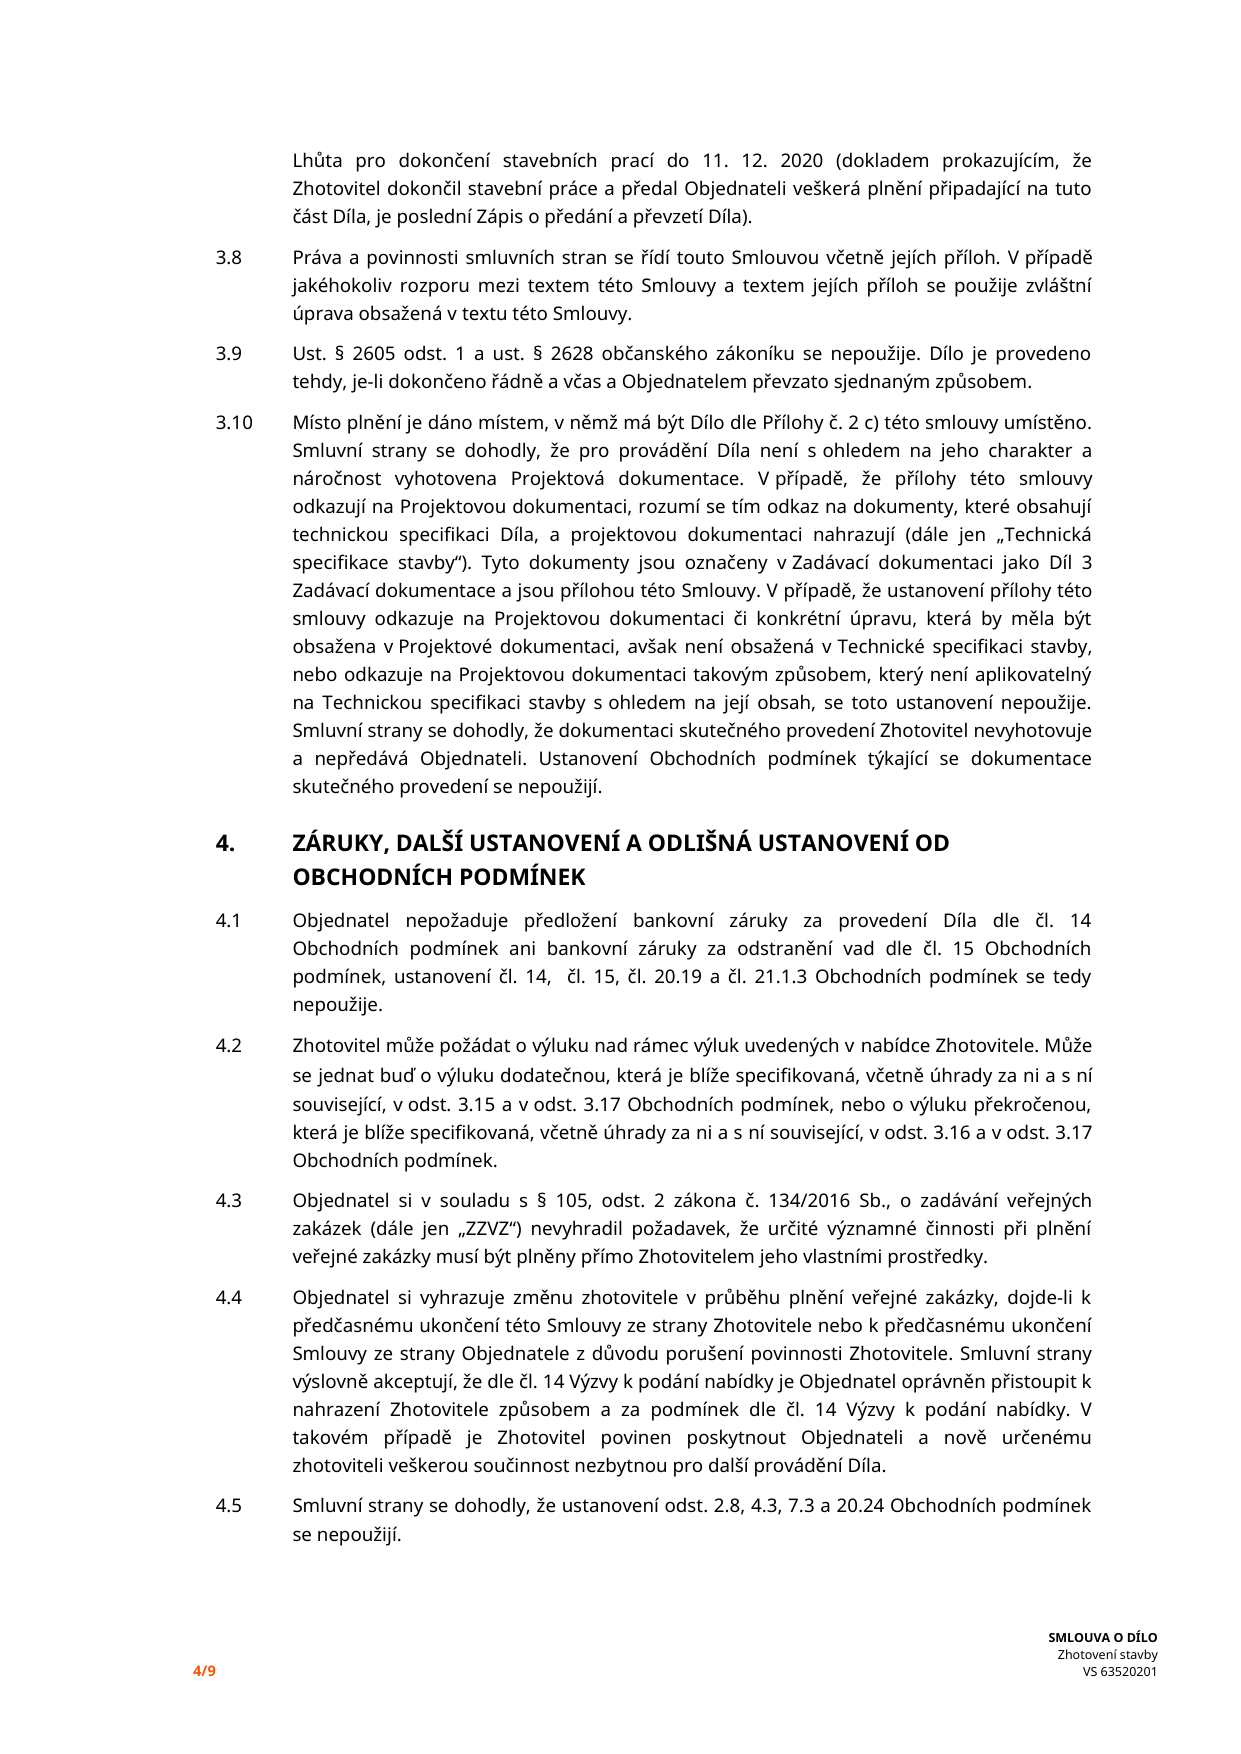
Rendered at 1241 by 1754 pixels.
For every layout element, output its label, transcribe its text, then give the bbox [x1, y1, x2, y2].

text Ust. § 2605 odst. 1 a ust. § 2628 občanského zákoníku se nepoužije. Dílo je provedeno tehdy, je-li dokončeno řádně a včas a Objednatelem převzato sjednaným způsobem. [216, 341, 1093, 394]
text Objednatel si vyhrazuje změnu zhotovitele v průběhu plnění veřejné zakázky, dojde-li k předčasnému ukončení této Smlouvy ze strany Zhotovitele nebo k předčasnému ukončení Smlouvy ze strany Objednatele z důvodu porušení povinnosti Zhotovitele. Smluvní strany výslovně akceptují, že dle čl. 14 Výzvy k podání nabídky je Objednatel oprávněn přistoupit k nahrazení Zhotovitele způsobem a za podmínek dle čl. 14 Výzvy k podání nabídky. V takovém případě je Zhotovitel povinen poskytnout Objednateli a nově určenému zhotoviteli veškerou součinnost nezbytnou pro další provádění Díla. [216, 1284, 1093, 1478]
text Objednatel si v souladu s § 105, odst. 2 zákona č. 134/2016 Sb., o zadávání veřejných zakázek (dále jen „ZZVZ“) nevyhradil požadavek, že určité významné činnosti při plnění veřejné zakázky musí být plněny přímo Zhotovitelem jeho vlastními prostředky. [216, 1188, 1093, 1269]
text Smluvní strany se dohodly, že ustanovení odst. 2.8, 4.3, 7.3 a 20.24 Obchodních podmínek se nepoužijí. [216, 1493, 1093, 1546]
text Práva a povinnosti smluvních stran se řídí touto Smlouvou včetně jejích příloh. V případě jakéhokoliv rozporu mezi textem této Smlouvy a textem jejích příloh se použije zvláštní úprava obsažená v textu této Smlouvy. [216, 244, 1093, 326]
text Lhůta pro dokončení stavebních prací do 11. 12. 2020 (dokladem prokazujícím, že Zhotovitel dokončil stavební práce a předal Objednateli veškerá plnění připadající na tuto část Díla, je poslední Zápis o předání a převzetí Díla). [292, 147, 1093, 229]
text Zhotovitel může požádat o výluku nad rámec výluk uvedených v nabídce Zhotovitele. Může se jednat buď o výluku dodatečnou, která je blíže specifikovaná, včetně úhrady za ni a s ní související, v odst. 3.15 a v odst. 3.17 Obchodních podmínek, nebo o výluku překročenou, která je blíže specifikovaná, včetně úhrady za ni a s ní související, v odst. 3.16 a v odst. 3.17 Obchodních podmínek. [216, 1032, 1093, 1173]
text Místo plnění je dáno místem, v němž má být Dílo dle Přílohy č. 2 c) této smlouvy umístěno. Smluvní strany se dohodly, že pro provádění Díla není s ohledem na jeho charakter a náročnost vyhotovena Projektová dokumentace. V případě, že přílohy této smlouvy odkazují na Projektovou dokumentaci, rozumí se tím odkaz na dokumenty, které obsahují technickou specifikaci Díla, a projektovou dokumentaci nahrazují (dále jen „Technická specifikace stavby“). Tyto dokumenty jsou označeny v Zadávací dokumentaci jako Díl 3 Zadávací dokumentace a jsou přílohou této Smlouvy. V případě, že ustanovení přílohy této smlouvy odkazuje na Projektovou dokumentaci či konkrétní úpravu, která by měla být obsažena v Projektové dokumentaci, avšak není obsažená v Technické specifikaci stavby, nebo odkazuje na Projektovou dokumentaci takovým způsobem, který není aplikovatelný na Technickou specifikaci stavby s ohledem na její obsah, se toto ustanovení nepoužije. Smluvní strany se dohodly, že dokumentaci skutečného provedení Zhotovitel nevyhotovuje a nepředává Objednateli. Ustanovení Obchodních podmínek týkající se dokumentace skutečného provedení se nepoužijí. [216, 409, 1093, 799]
text ZÁRUKY, DALŠÍ USTANOVENÍ A ODLIŠNÁ USTANOVENÍ OD OBCHODNÍCH PODMÍNEK [216, 826, 1093, 892]
text Objednatel nepožaduje předložení bankovní záruky za provedení Díla dle čl. 14 Obchodních podmínek ani bankovní záruky za odstranění vad dle čl. 15 Obchodních podmínek, ustanovení čl. 14, čl. 15, čl. 20.19 a čl. 21.1.3 Obchodních podmínek se tedy nepoužije. [216, 908, 1093, 1017]
